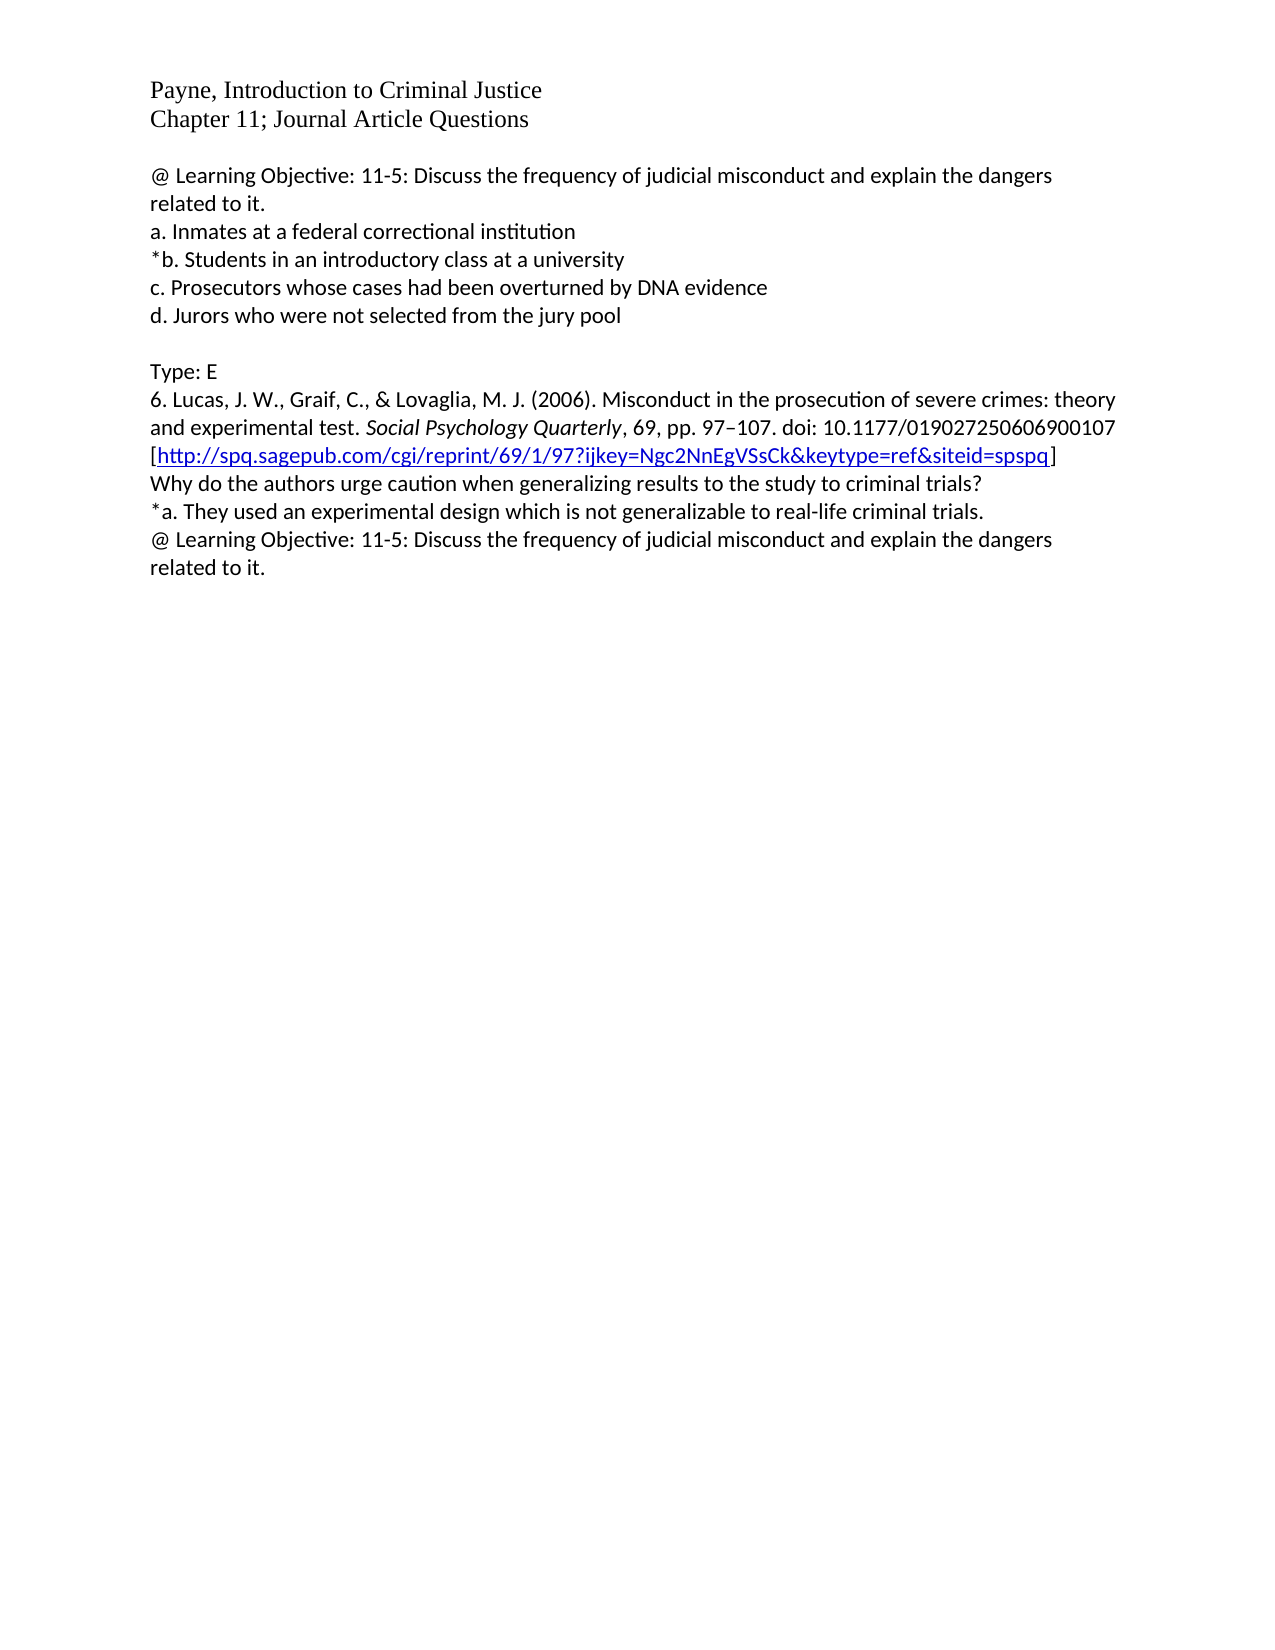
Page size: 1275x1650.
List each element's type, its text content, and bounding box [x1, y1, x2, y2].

list a. Inmates at a federal correctional institution [150, 217, 1125, 245]
list Type: E [150, 357, 1125, 385]
list *b. Students in an introductory class at a university [150, 245, 1125, 273]
text @ Learning Objective: 11-5: Discuss the frequency of judicial misconduct and explain the dangers related to it. [150, 161, 1125, 217]
text @ Learning Objective: 11-5: Discuss the frequency of judicial misconduct and explain the dangers related to it. [150, 526, 1125, 582]
list Why do the authors urge caution when generalizing results to the study to criminal trials? [150, 469, 1125, 497]
list c. Prosecutors whose cases had been overturned by DNA evidence [150, 273, 1125, 301]
text 6. Lucas, J. W., Graif, C., & Lovaglia, M. J. (2006). Misconduct in the prosecution of severe crimes: theory and experimental test. Social Psychology Quarterly, 69, pp. 97–107. doi: 10.1177/019027250606900107 [http://spq.sagepub.com/cgi/reprint/69/1/97?ijkey=Ngc2NnEgVSsCk&keytype=ref&siteid=spspq] [150, 385, 1125, 469]
list d. Jurors who were not selected from the jury pool [150, 301, 1125, 329]
list *a. They used an experimental design which is not generalizable to real-life criminal trials. [150, 497, 1125, 526]
